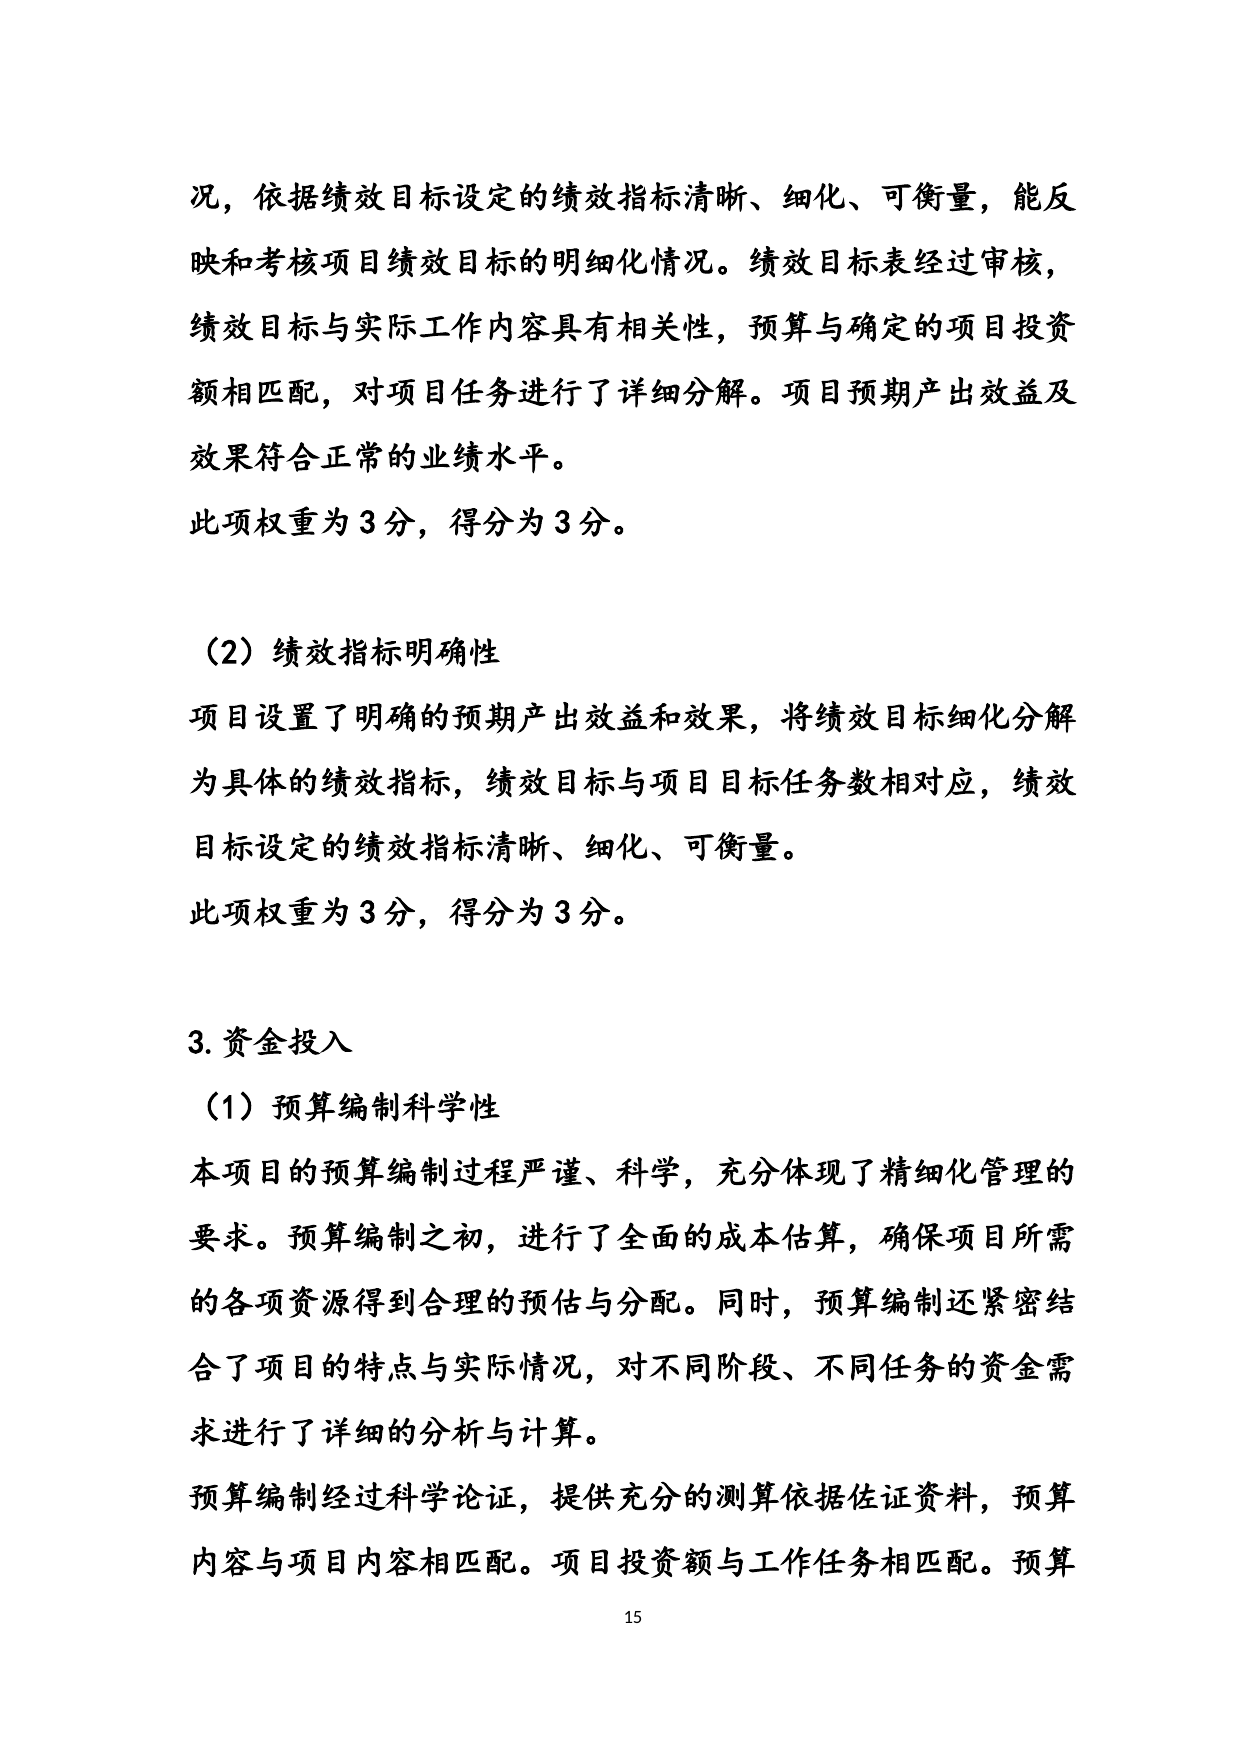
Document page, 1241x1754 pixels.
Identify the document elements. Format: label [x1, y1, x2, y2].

text [187, 162, 1078, 1592]
